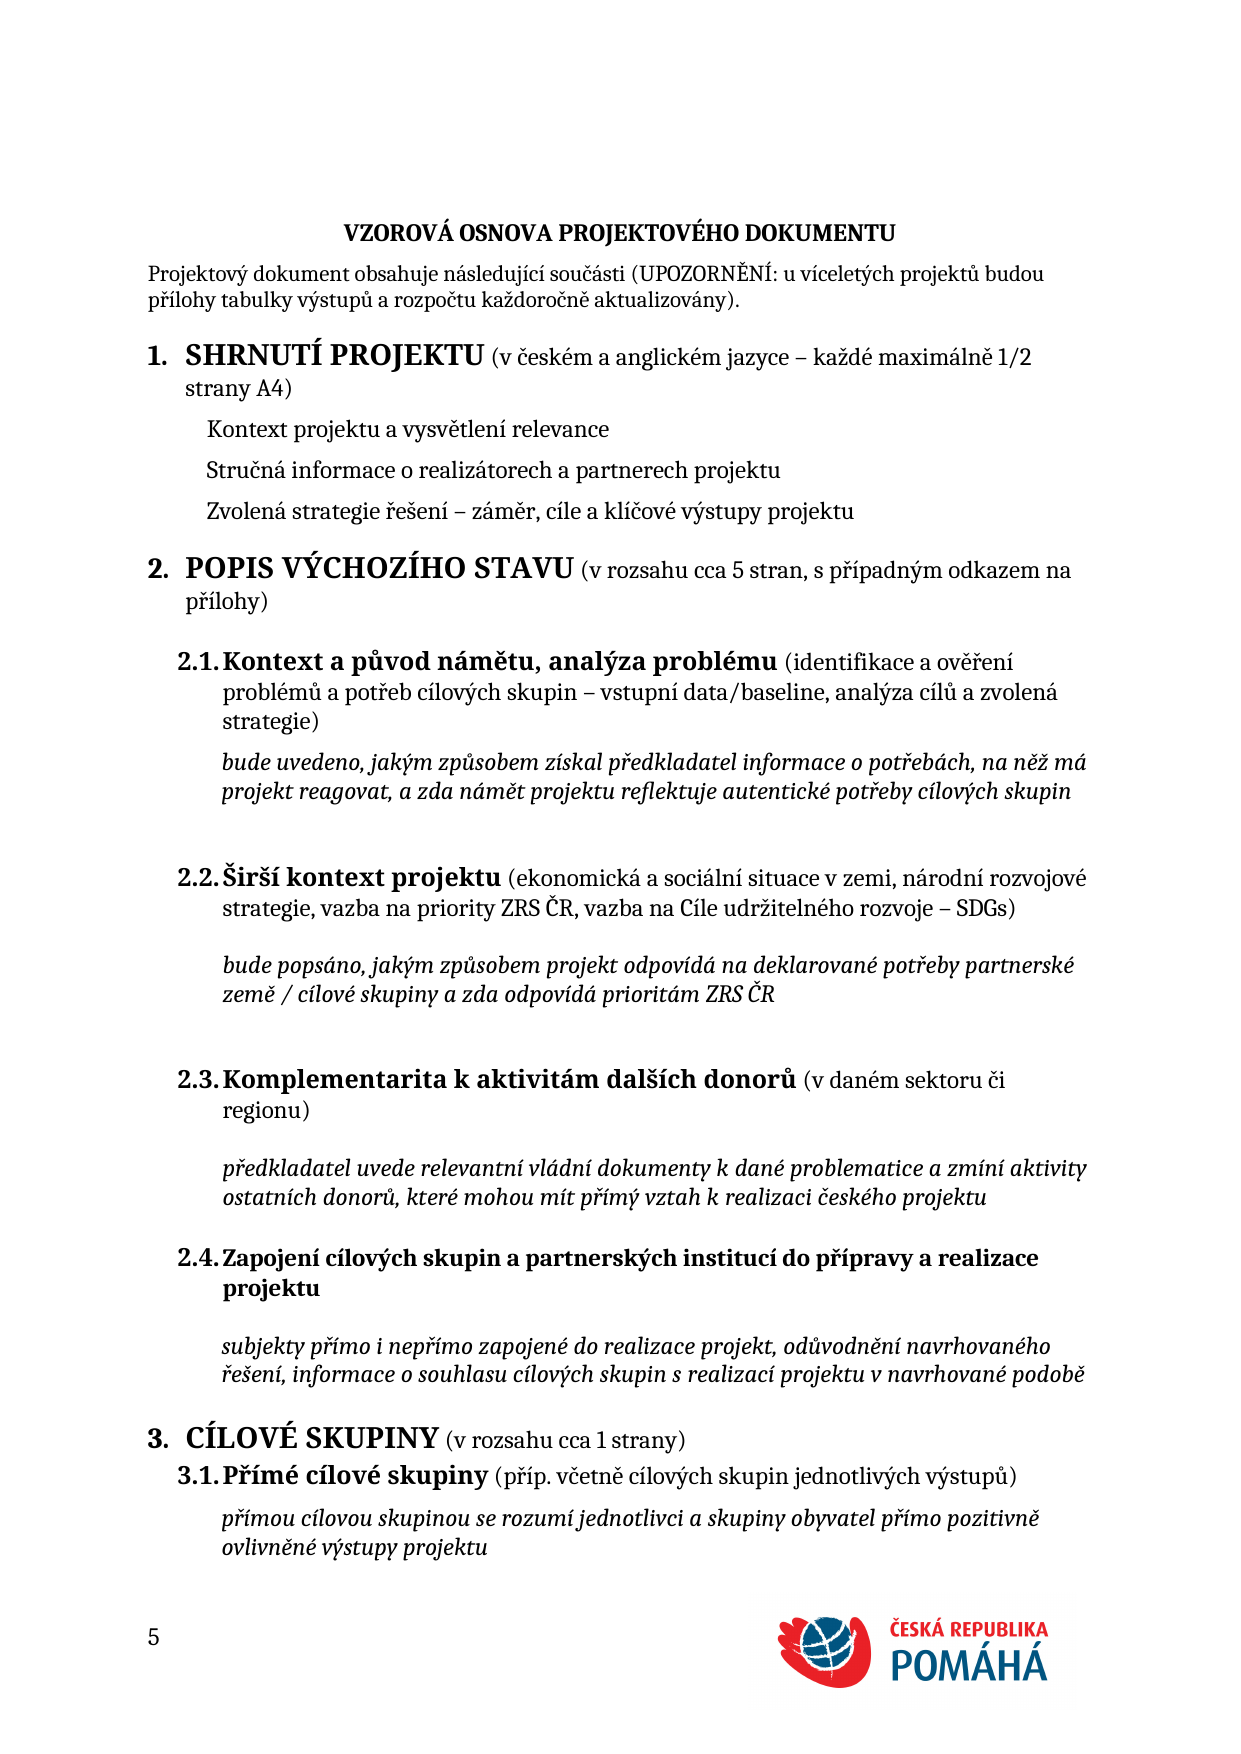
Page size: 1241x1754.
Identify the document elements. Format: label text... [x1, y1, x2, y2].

text přímou cílovou skupinou se rozumí jednotlivci a skupiny obyvatel přímo pozitivně ovlivněné výstupy projektu [221, 1504, 1093, 1562]
text Kontext projektu a vysvětlení relevance [207, 415, 1093, 443]
list POPIS VÝCHOZÍHO STAVU (v rozsahu cca 5 stran, s případným odkazem na přílohy) [148, 547, 1093, 615]
picture [748, 1592, 1078, 1710]
text Stručná informace o realizátorech a partnerech projektu [207, 456, 1093, 485]
list CÍLOVÉ SKUPINY (v rozsahu cca 1 strany) [148, 1418, 1093, 1457]
list SHRNUTÍ PROJEKTU (v českém a anglickém jazyce – každé maximálně 1/2 strany A4) [148, 334, 1093, 402]
list bude popsáno, jakým způsobem projekt odpovídá na deklarované potřeby partnerské země / cílové skupiny a zda odpovídá prioritám ZRS ČR [222, 951, 1093, 1008]
text Projektový dokument obsahuje následující součásti (UPOZORNĚNÍ: u víceletých projektů budou přílohy tabulky výstupů a rozpočtu každoročně aktualizovány). [148, 260, 1093, 313]
text bude uvedeno, jakým způsobem získal předkladatel informace o potřebách, na něž má projekt reagovat, a zda námět projektu reflektuje autentické potřeby cílových skupin [221, 748, 1093, 806]
list předkladatel uvede relevantní vládní dokumenty k dané problematice a zmíní aktivity ostatních donorů, které mohou mít přímý vztah k realizaci českého projektu [222, 1154, 1093, 1211]
text VZOROVÁ OSNOVA PROJEKTOVÉHO DOKUMENTU [148, 219, 1093, 248]
list Kontext a původ námětu, analýza problému (identifikace a ověření problémů a potřeb cílových skupin – vstupní data/baseline, analýza cílů a zvolená strategie) [177, 644, 1093, 736]
list Zapojení cílových skupin a partnerských institucí do přípravy a realizace projektu [177, 1240, 1093, 1303]
list Širší kontext projektu (ekonomická a sociální situace v zemi, národní rozvojové strategie, vazba na priority ZRS ČR, vazba na Cíle udržitelného rozvoje – SDGs) [177, 859, 1093, 922]
text Zvolená strategie řešení – záměr, cíle a klíčové výstupy projektu [207, 497, 1093, 526]
list subjekty přímo i nepřímo zapojené do realizace projekt, odůvodnění navrhovaného řešení, informace o souhlasu cílových skupin s realizací projektu v navrhované podobě [221, 1332, 1093, 1389]
list Přímé cílové skupiny (příp. včetně cílových skupin jednotlivých výstupů) [177, 1457, 1093, 1492]
list Komplementarita k aktivitám dalších donorů (v daném sektoru či regionu) [177, 1062, 1093, 1125]
